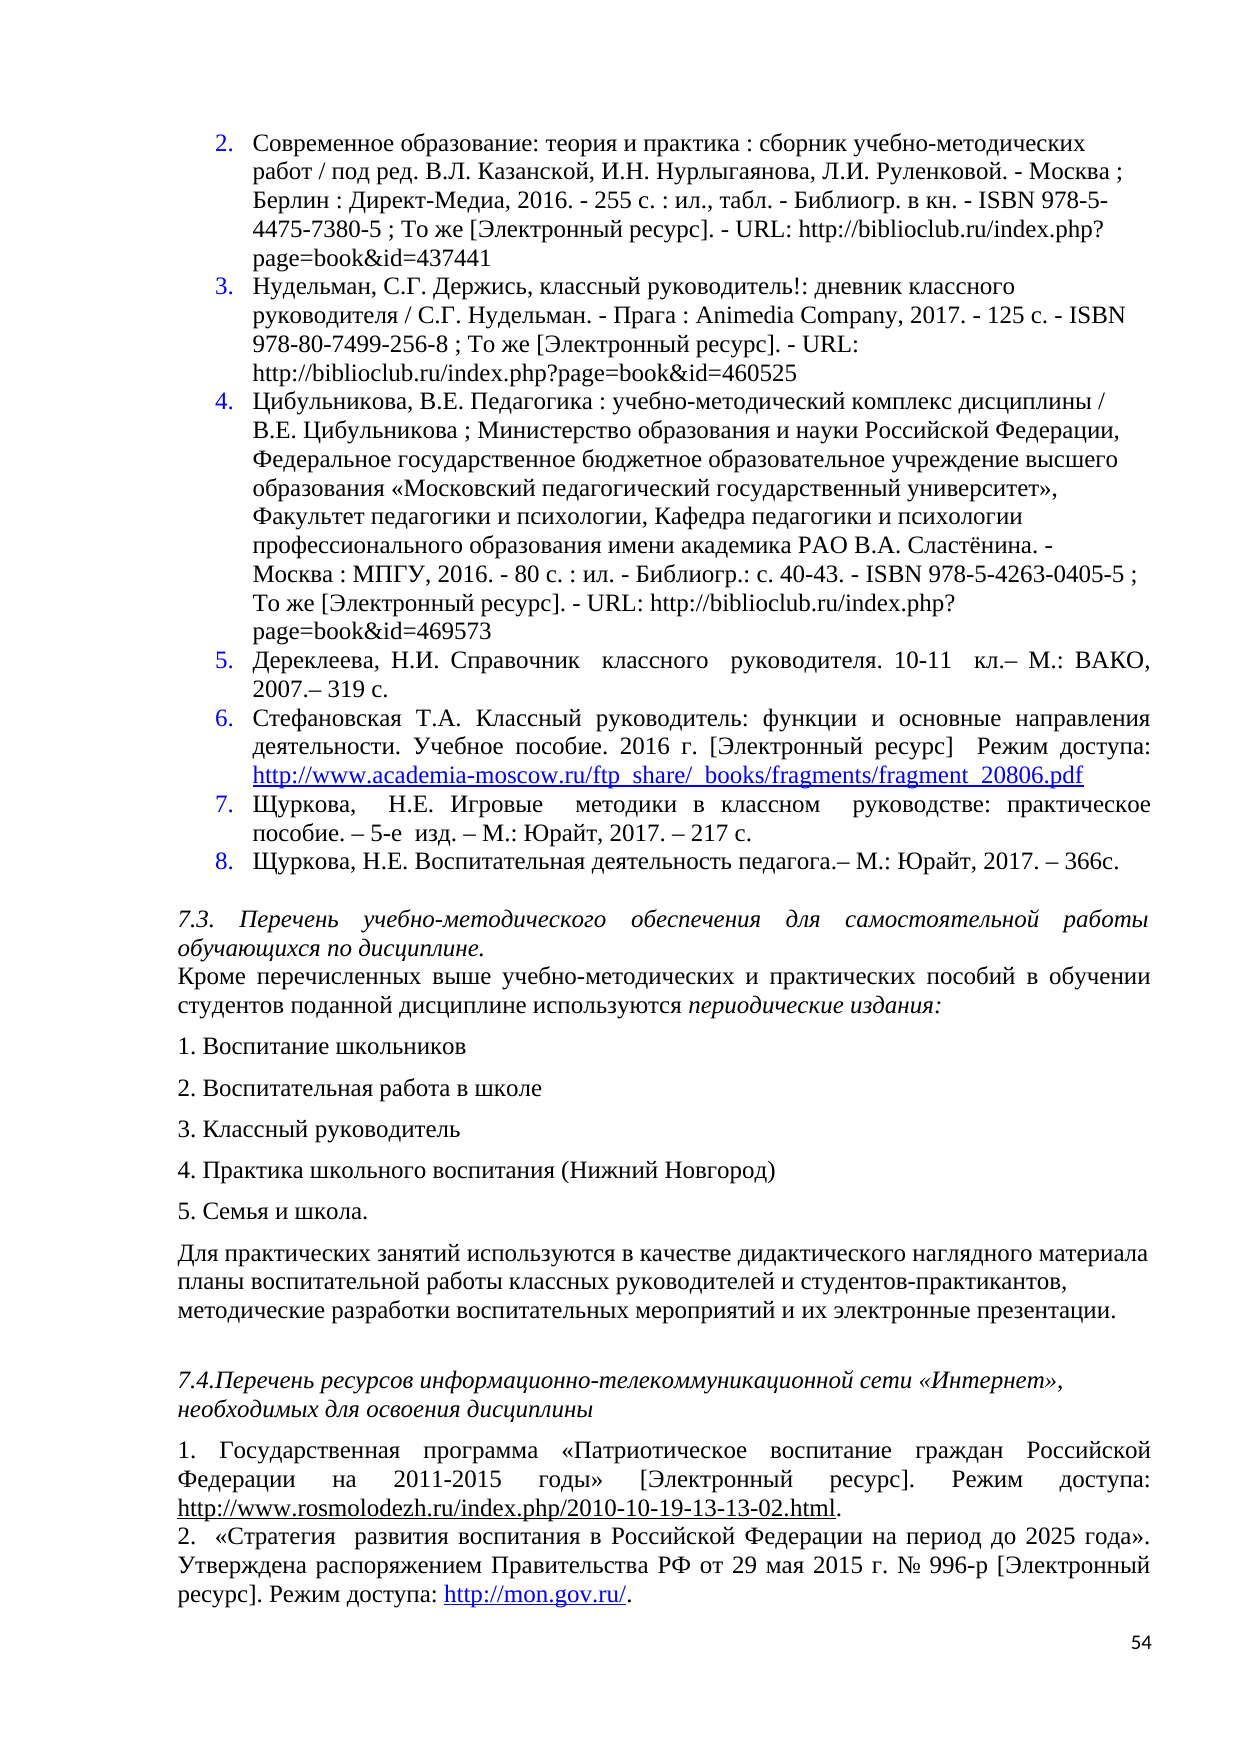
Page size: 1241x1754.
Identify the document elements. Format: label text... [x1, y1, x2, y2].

text Кроме перечисленных выше учебно-методических и практических пособий в обучении студентов поданной дисциплине используются периодические издания: [177, 961, 1152, 1019]
list Нудельман, С.Г. Держись, классный руководитель!: дневник классного руководителя / С.Г. Нудельман. - Прага : Animedia Company, 2017. - 125 с. - ISBN 978-80-7499-256-8 ; То же [Электронный ресурс]. - URL: http://biblioclub.ru/index.php?page=book&id=460525 [215, 271, 1152, 386]
text 4. Практика школьного воспитания (Нижний Новгород) [177, 1155, 1152, 1184]
list Стефановская Т.А. Классный руководитель: функции и основные направления деятельности. Учебное пособие. 2016 г. [Электронный ресурс] Режим доступа: http://www.academia-moscow.ru/ftp_share/_books/fragments/fragment_20806.pdf [215, 703, 1152, 789]
list Дереклеева, Н.И. Справочник классного руководителя. 10-11 кл.– М.: ВАКО, 2007.– 319 с. [215, 645, 1152, 703]
text 7.3. Перечень учебно-методического обеспечения для самостоятельной работы обучающихся по дисциплине. [177, 904, 1152, 961]
text 7.4.Перечень ресурсов информационно-телекоммуникационной сети «Интернет», необходимых для освоения дисциплины [177, 1365, 1152, 1423]
list Современное образование: теория и практика : сборник учебно-методических работ / под ред. В.Л. Казанской, И.Н. Нурлыгаянова, Л.И. Руленковой. - Москва ; Берлин : Директ-Медиа, 2016. - 255 с. : ил., табл. - Библиогр. в кн. - ISBN 978-5-4475-7380-5 ; То же [Электронный ресурс]. - URL: http://biblioclub.ru/index.php?page=book&id=437441 [215, 128, 1152, 271]
text Для практических занятий используются в качестве дидактического наглядного материала планы воспитательной работы классных руководителей и студентов-практикантов, методические разработки воспитательных мероприятий и их электронные презентации. [177, 1238, 1152, 1324]
list Щуркова, Н.Е. Воспитательная деятельность педагога.– М.: Юрайт, 2017. – 366с. [215, 846, 1152, 875]
text 3. Классный руководитель [177, 1114, 1152, 1143]
text 2. «Стратегия развития воспитания в Российской Федерации на период до 2025 года». Утверждена распоряжением Правительства РФ от 29 мая 2015 г. № 996-р [Электронный ресурс]. Режим доступа: http://mon.gov.ru/. [177, 1521, 1152, 1608]
text 1. Воспитание школьников [177, 1031, 1152, 1060]
text 5. Семья и школа. [177, 1196, 1152, 1225]
list Цибульникова, В.Е. Педагогика : учебно-методический комплекс дисциплины / В.Е. Цибульникова ; Министерство образования и науки Российской Федерации, Федеральное государственное бюджетное образовательное учреждение высшего образования «Московский педагогический государственный университет», Факультет педагогики и психологии, Кафедра педагогики и психологии профессионального образования имени академика РАО В.А. Сластёнина. - Москва : МПГУ, 2016. - 80 с. : ил. - Библиогр.: с. 40-43. - ISBN 978-5-4263-0405-5 ; То же [Электронный ресурс]. - URL: http://biblioclub.ru/index.php?page=book&id=469573 [215, 386, 1152, 645]
text 1. Государственная программа «Патриотическое воспитание граждан Российской Федерации на 2011-2015 годы» [Электронный ресурс]. Режим доступа: http://www.rosmolodezh.ru/index.php/2010-10-19-13-13-02.html. [177, 1435, 1152, 1521]
text 2. Воспитательная работа в школе [177, 1073, 1152, 1101]
list Щуркова, Н.Е. Игровые методики в классном руководстве: практическое пособие. – 5-е изд. – М.: Юрайт, 2017. – 217 с. [215, 789, 1152, 846]
